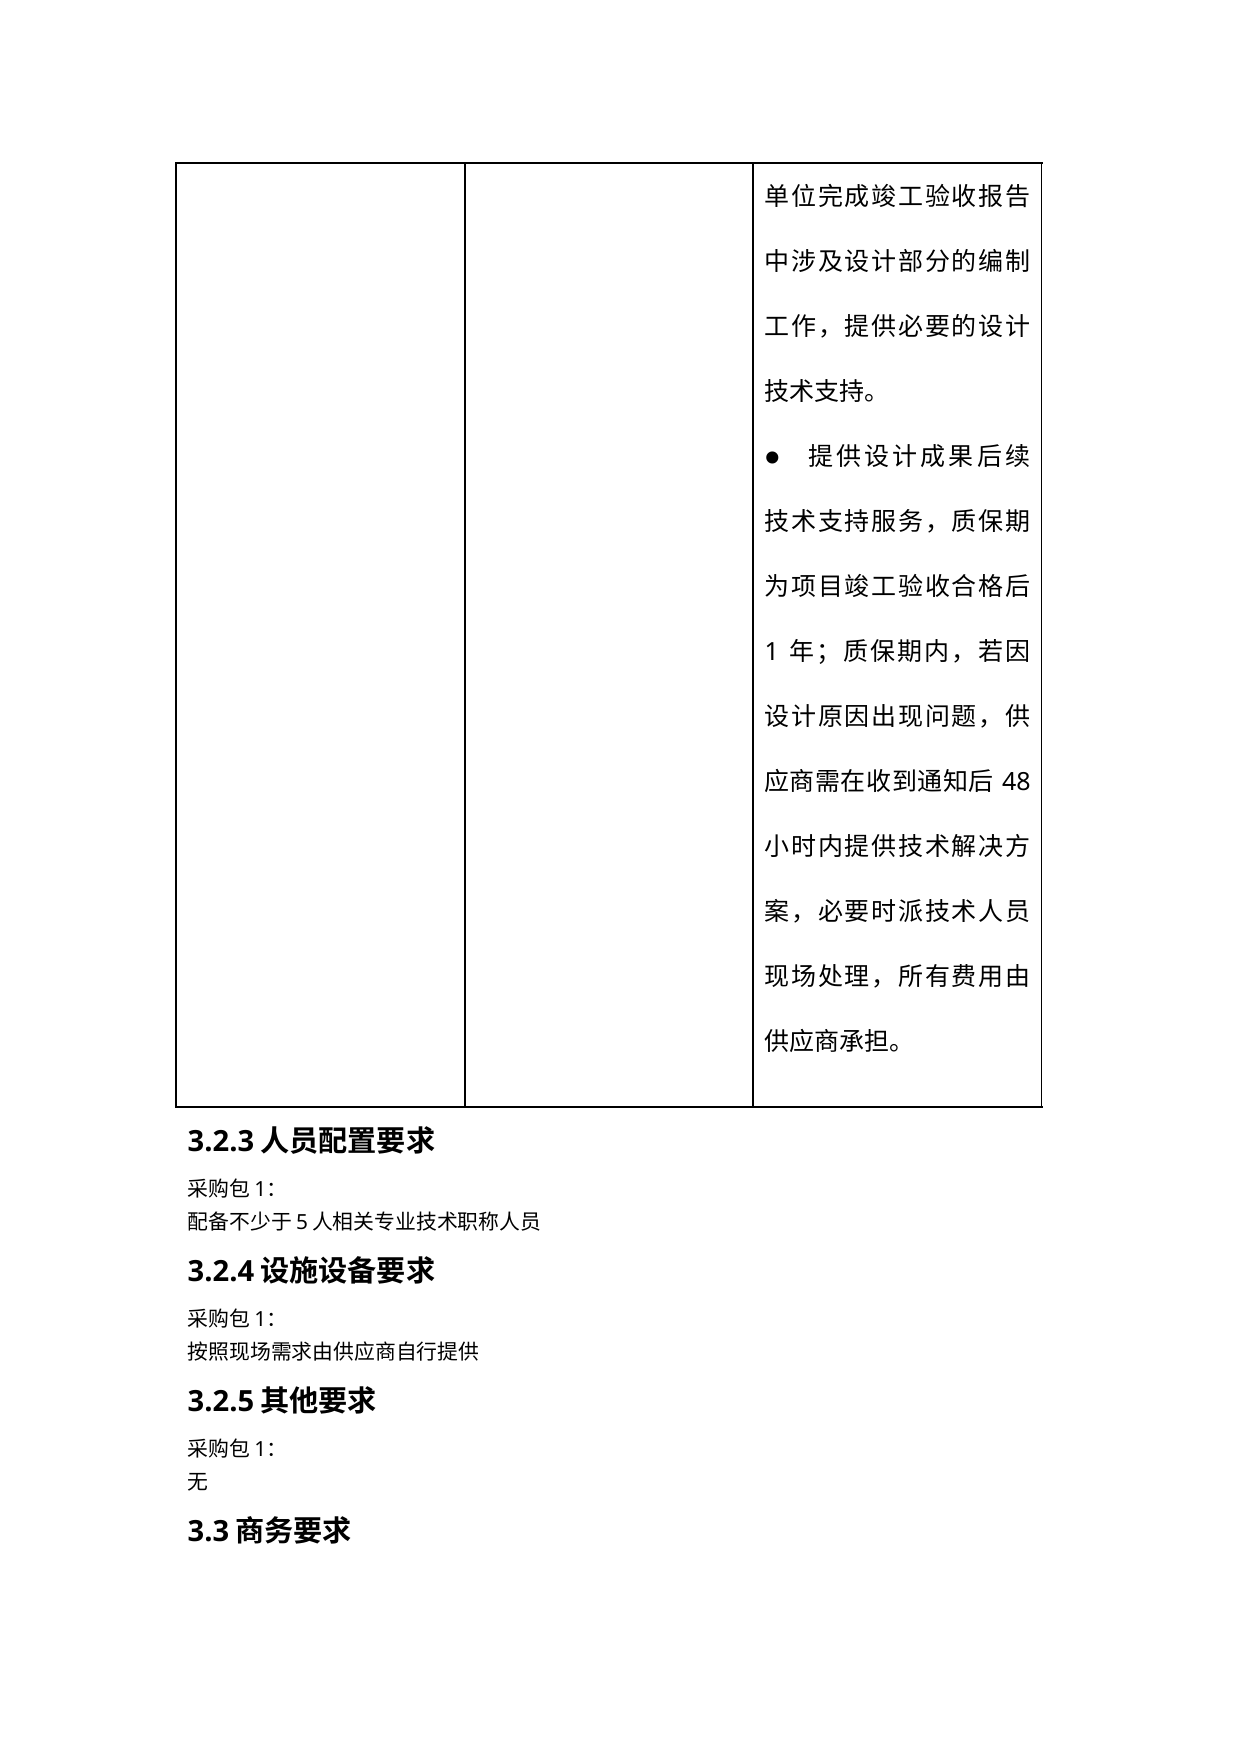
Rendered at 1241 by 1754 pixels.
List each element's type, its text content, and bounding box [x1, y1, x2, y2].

text 无 [187, 1465, 1053, 1498]
text 采购包1： [187, 1303, 1053, 1335]
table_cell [754, 164, 1041, 1106]
text 采购包1： [187, 1433, 1053, 1465]
text 3.3商务要求 [187, 1498, 1053, 1563]
text 按照现场需求由供应商自行提供 [187, 1335, 1053, 1368]
table_cell 1 [177, 164, 464, 1106]
text 3.2.4设施设备要求 [187, 1238, 1053, 1303]
text 3.2.5其他要求 [187, 1368, 1053, 1433]
text 3.2.3人员配置要求 [187, 1108, 1053, 1173]
text 配备不少于5人相关专业技术职称人员 [187, 1205, 1053, 1238]
table_cell [466, 164, 752, 1106]
text 采购包1： [187, 1173, 1053, 1205]
